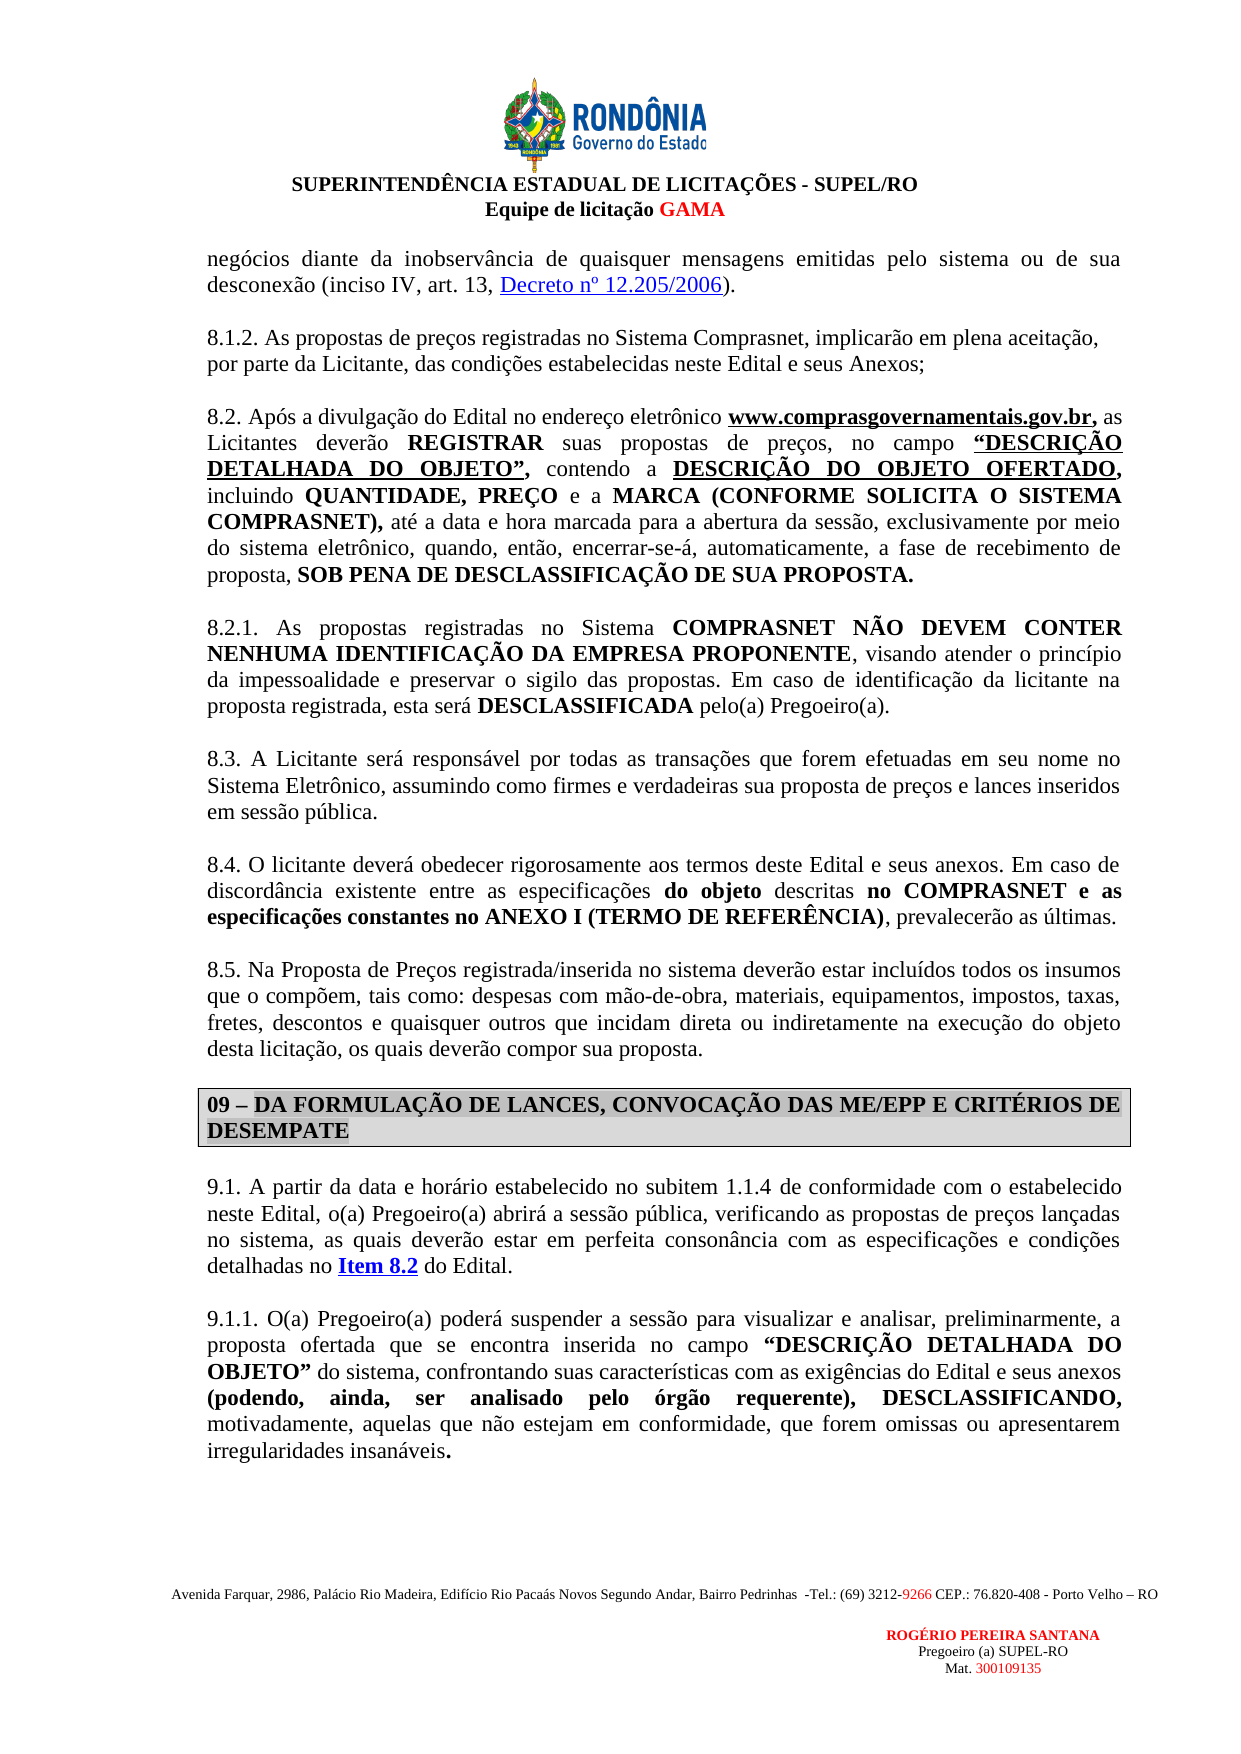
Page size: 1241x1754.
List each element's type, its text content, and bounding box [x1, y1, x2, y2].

text 8.1.2. As propostas de preços registradas no Sistema Comprasnet, implicarão em plena aceitação, por parte da Licitante, das condições estabelecidas neste Edital e seus Anexos; [207, 324, 1122, 376]
text 9.1.1. O(a) Pregoeiro(a) poderá suspender a sessão para visualizar e analisar, preliminarmente, a proposta ofertada que se encontra inserida no campo “DESCRIÇÃO DETALHADA DO OBJETO” do sistema, confrontando suas características com as exigências do Edital e seus anexos (podendo, ainda, ser analisado pelo órgão requerente), DESCLASSIFICANDO, motivadamente, aquelas que não estejam em conformidade, que forem omissas ou apresentarem irregularidades insanáveis. [207, 1305, 1122, 1463]
text 09 – DA FORMULAÇÃO DE LANCES, CONVOCAÇÃO DAS ME/EPP E CRITÉRIOS DE DESEMPATE [199, 1089, 1130, 1146]
text 8.3. A Licitante será responsável por todas as transações que forem efetuadas em seu nome no Sistema Eletrônico, assumindo como firmes e verdadeiras sua proposta de preços e lances inseridos em sessão pública. [207, 745, 1122, 824]
text 9.1. A partir da data e horário estabelecido no subitem 1.1.4 de conformidade com o estabelecido neste Edital, o(a) Pregoeiro(a) abrirá a sessão pública, verificando as propostas de preços lançadas no sistema, as quais deverão estar em perfeita consonância com as especificações e condições detalhadas no Item 8.2 do Edital. [207, 1173, 1122, 1279]
picture [503, 77, 707, 173]
text 8.2. Após a divulgação do Edital no endereço eletrônico www.comprasgovernamentais.gov.br, as Licitantes deverão REGISTRAR suas propostas de preços, no campo “DESCRIÇÃO DETALHADA DO OBJETO”, contendo a DESCRIÇÃO DO OBJETO OFERTADO, incluindo QUANTIDADE, PREÇO e a MARCA (CONFORME SOLICITA O SISTEMA COMPRASNET), até a data e hora marcada para a abertura da sessão, exclusivamente por meio do sistema eletrônico, quando, então, encerrar-se-á, automaticamente, a fase de recebimento de proposta, SOB PENA DE DESCLASSIFICAÇÃO DE SUA PROPOSTA. [207, 403, 1122, 587]
text 8.4. O licitante deverá obedecer rigorosamente aos termos deste Edital e seus anexos. Em caso de discordância existente entre as especificações do objeto descritas no COMPRASNET e as especificações constantes no ANEXO I (TERMO DE REFERÊNCIA), prevalecerão as últimas. [207, 851, 1122, 930]
text 8.5. Na Proposta de Preços registrada/inserida no sistema deverão estar incluídos todos os insumos que o compõem, tais como: despesas com mão-de-obra, materiais, equipamentos, impostos, taxas, fretes, descontos e quaisquer outros que incidam direta ou indiretamente na execução do objeto desta licitação, os quais deverão compor sua proposta. [207, 956, 1122, 1062]
text 8.2.1. As propostas registradas no Sistema COMPRASNET NÃO DEVEM CONTER NENHUMA IDENTIFICAÇÃO DA EMPRESA PROPONENTE, visando atender o princípio da impessoalidade e preservar o sigilo das propostas. Em caso de identificação da licitante na proposta registrada, esta será DESCLASSIFICADA pelo(a) Pregoeiro(a). [207, 613, 1122, 719]
